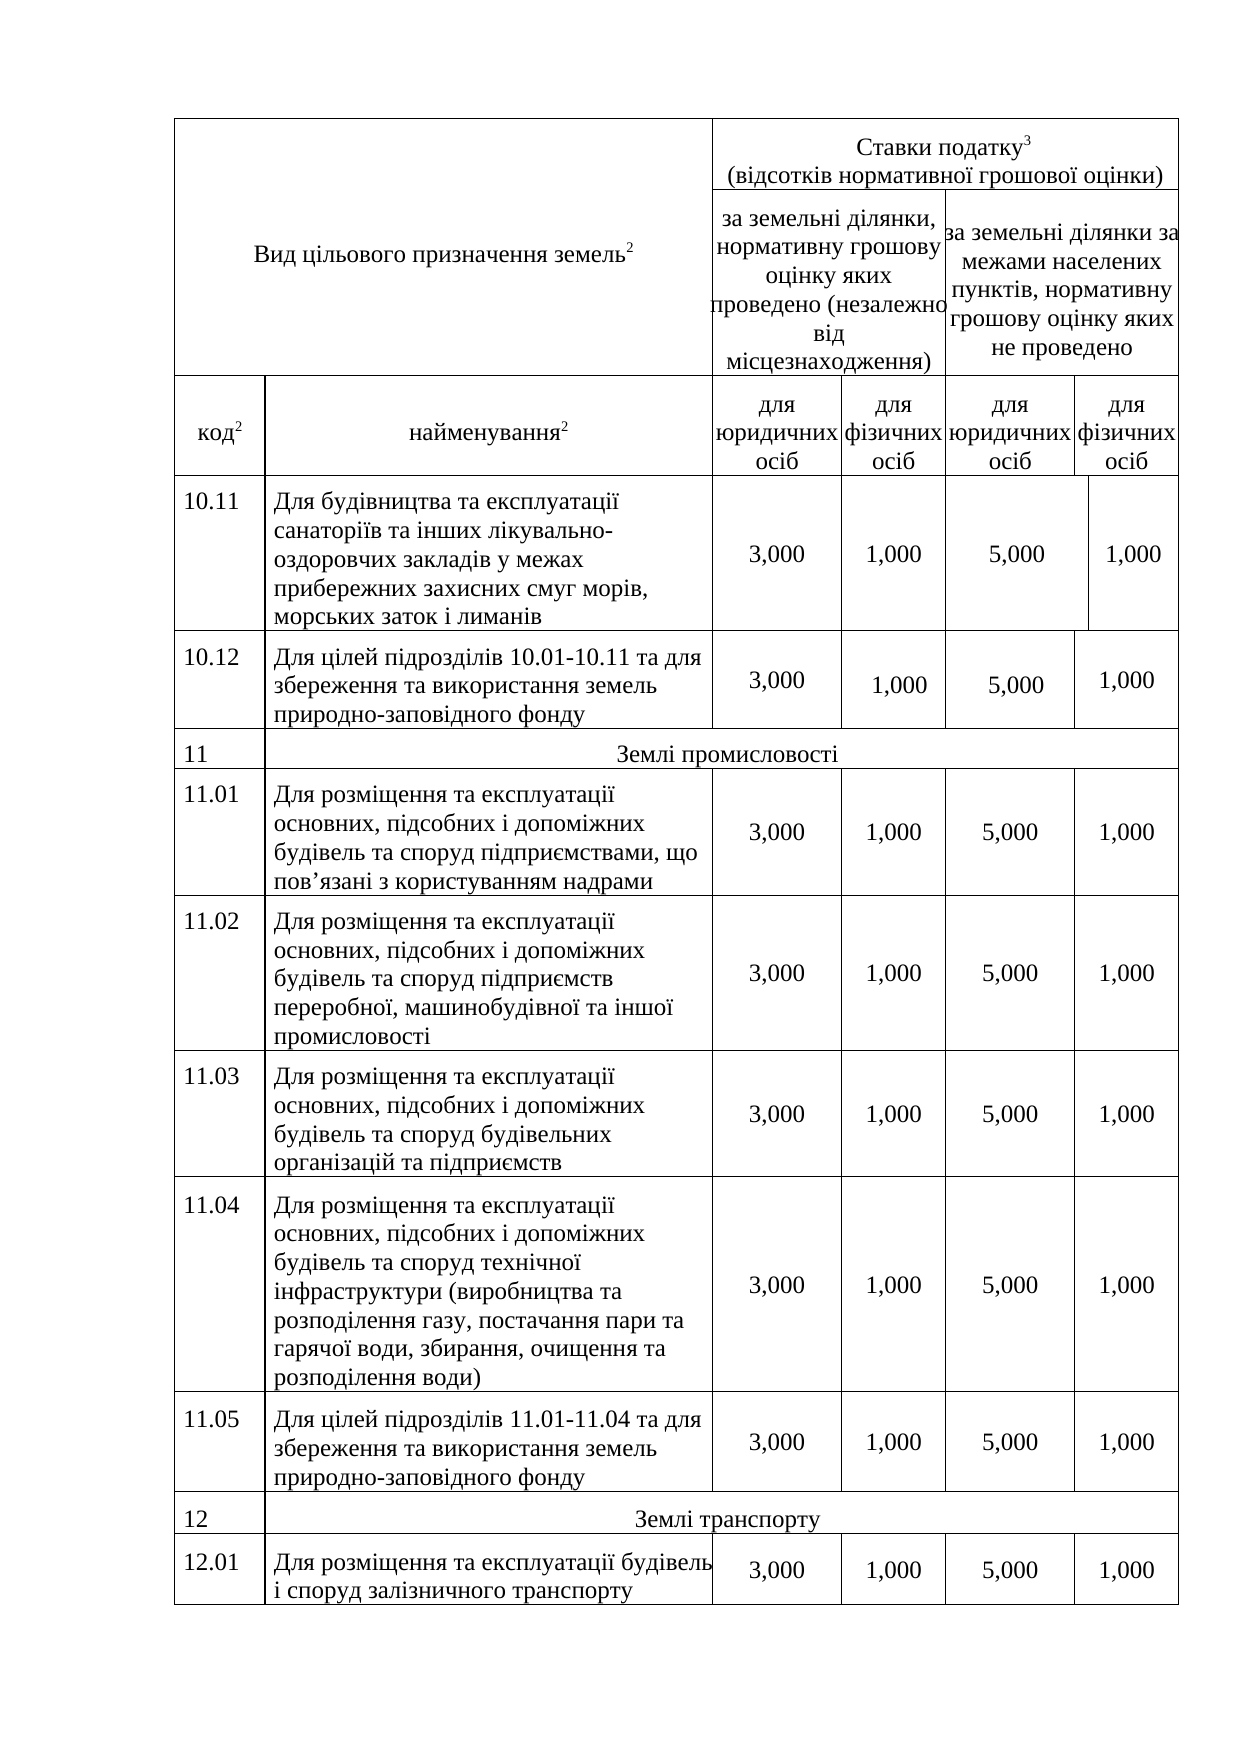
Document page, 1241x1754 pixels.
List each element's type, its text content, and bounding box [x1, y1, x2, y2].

table_cell Для розміщення та експлуатації основних, підсобних і допоміжних будівель та споруд підприємств переробної, машинобудівної та іншої промисловості [266, 896, 712, 1050]
table_cell 3,000 [713, 769, 841, 894]
table_header Ставки податку3 (відсотків нормативної грошової оцінки) [713, 119, 1178, 189]
table_cell 1,000 [842, 896, 945, 1050]
table_cell 10.12 [175, 631, 264, 728]
table_cell за земельні ділянки за межами населених пунктів, нормативну грошову оцінку яких не проведено [946, 190, 1178, 375]
table_cell 12.01 [175, 1534, 264, 1604]
table_cell 3,000 [713, 1392, 841, 1491]
table_cell Для цілей підрозділів 11.01-11.04 та для збереження та використання земель природно-заповідного фонду [266, 1392, 712, 1491]
table_cell 1,000 [842, 631, 945, 728]
table_cell 12 [175, 1492, 264, 1533]
table_cell 1,000 [842, 1392, 945, 1491]
table_cell 11 [175, 729, 264, 768]
table_cell 5,000 [946, 631, 1074, 728]
table_cell 11.01 [175, 769, 264, 894]
table_cell 11.02 [175, 896, 264, 1050]
table_cell 3,000 [713, 476, 841, 630]
table_cell 3,000 [713, 1051, 841, 1176]
table_cell Землі промисловості [266, 729, 1178, 768]
table_cell Для будівництва та експлуатації санаторіїв та інших лікувально-оздоровчих закладів у межах прибережних захисних смуг морів, морських заток і лиманів [266, 476, 712, 630]
table_cell 11.03 [175, 1051, 264, 1176]
table_cell Для розміщення та експлуатації основних, підсобних і допоміжних будівель та споруд технічної інфраструктури (виробництва та розподілення газу, постачання пари та гарячої води, збирання, очищення та розподілення води) [266, 1177, 712, 1391]
table_cell 1,000 [842, 769, 945, 894]
table_cell 5,000 [946, 1051, 1074, 1176]
table_cell 1,000 [842, 476, 945, 630]
table_cell 1,000 [1075, 896, 1178, 1050]
table_cell 1,000 [1075, 631, 1178, 728]
table_cell 5,000 [946, 1534, 1074, 1604]
table_cell найменування2 [266, 376, 712, 475]
table_cell для фізичних осіб [1075, 376, 1178, 475]
table_cell 11.05 [175, 1392, 264, 1491]
table_cell для фізичних осіб [842, 376, 945, 475]
table_cell код2 [175, 376, 264, 475]
table_cell Для цілей підрозділів 10.01-10.11 та для збереження та використання земель природно-заповідного фонду [266, 631, 712, 728]
table_cell для юридичних осіб [946, 376, 1074, 475]
table_cell 3,000 [713, 1177, 841, 1391]
table_cell Для розміщення та експлуатації основних, підсобних і допоміжних будівель та споруд будівельних організацій та підприємств [266, 1051, 712, 1176]
table_cell 5,000 [946, 1392, 1074, 1491]
table_cell 3,000 [713, 1534, 841, 1604]
table_cell 1,000 [1075, 1051, 1178, 1176]
table_header Вид цільового призначення земель2 [175, 119, 712, 375]
table_cell 3,000 [713, 896, 841, 1050]
table_cell Для розміщення та експлуатації будівель і споруд залізничного транспорту [266, 1534, 712, 1604]
table_cell 5,000 [946, 1177, 1074, 1391]
table_cell 1,000 [1075, 1534, 1178, 1604]
table_cell 10.11 [175, 476, 264, 630]
table_cell Землі транспорту [266, 1492, 1178, 1533]
table_cell за земельні ділянки, нормативну грошову оцінку яких проведено (незалежно від місцезнаходження) [713, 190, 945, 375]
table_cell 5,000 [946, 769, 1074, 894]
table_cell 1,000 [842, 1051, 945, 1176]
table_cell 11.04 [175, 1177, 264, 1391]
table_cell 3,000 [713, 631, 841, 728]
table_cell 1,000 [842, 1177, 945, 1391]
table_cell 1,000 [1089, 476, 1178, 630]
table_cell 1,000 [1075, 769, 1178, 894]
table_cell для юридичних осіб [713, 376, 841, 475]
table_cell 5,000 [946, 476, 1088, 630]
table_cell Для розміщення та експлуатації основних, підсобних і допоміжних будівель та споруд підприємствами, що пов’язані з користуванням надрами [266, 769, 712, 894]
table_cell 1,000 [842, 1534, 945, 1604]
table_cell 1,000 [1075, 1177, 1178, 1391]
table_cell 5,000 [946, 896, 1074, 1050]
table_cell 1,000 [1075, 1392, 1178, 1491]
